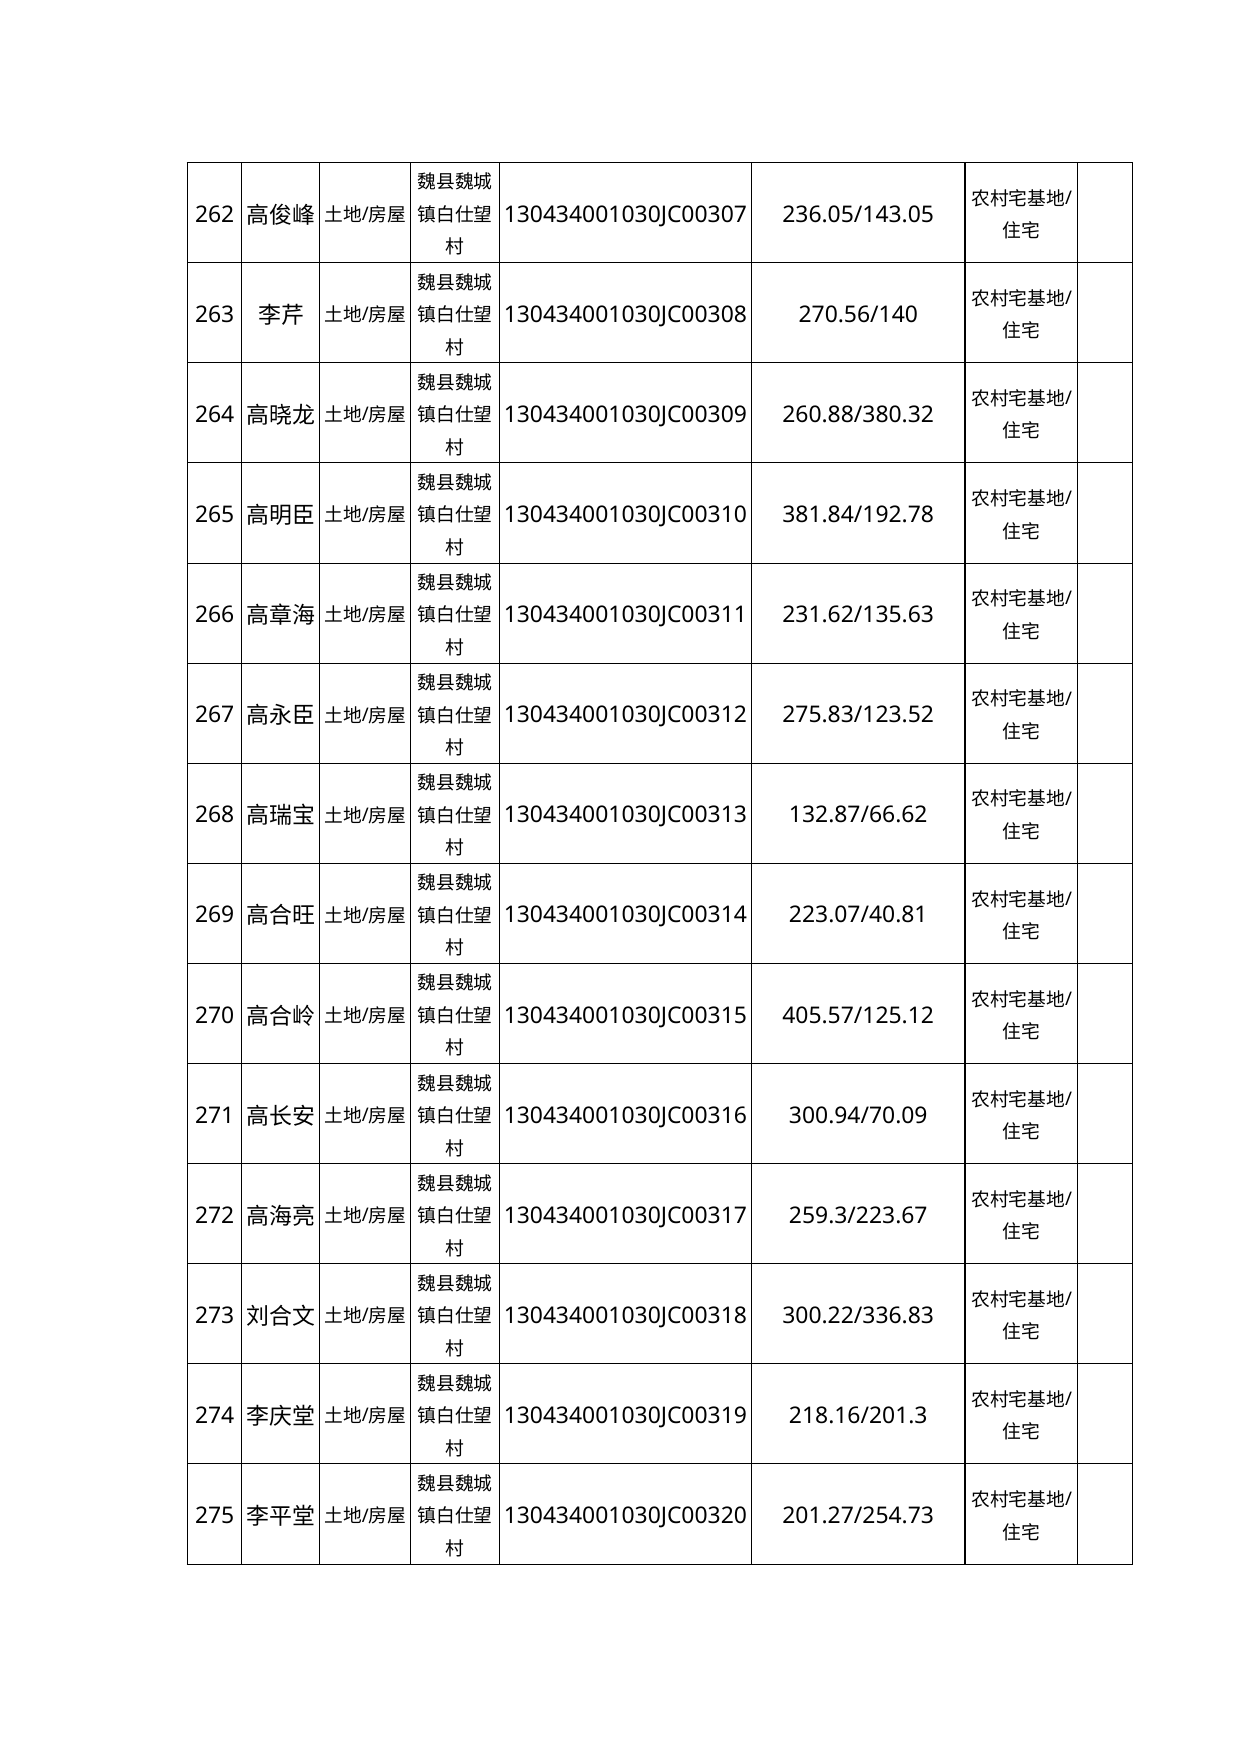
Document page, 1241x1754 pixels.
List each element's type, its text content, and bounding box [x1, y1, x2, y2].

table_cell 300.22/336.83 [752, 1264, 964, 1363]
table_cell [1078, 463, 1132, 562]
table_cell 269 [188, 864, 241, 963]
table_cell [1078, 1364, 1132, 1463]
table_cell [1078, 964, 1132, 1063]
table_cell [1078, 163, 1132, 262]
table_cell 130434001030JC00317 [500, 1164, 751, 1263]
table_cell 130434001030JC00308 [500, 263, 751, 362]
table_cell 魏县魏城镇白仕望村 [411, 363, 499, 462]
table_cell 130434001030JC00320 [500, 1464, 751, 1563]
table_cell [1078, 664, 1132, 763]
table_cell 130434001030JC00307 [500, 163, 751, 262]
table_cell 农村宅基地/住宅 [966, 1364, 1077, 1463]
table_cell 259.3/223.67 [752, 1164, 964, 1263]
table_cell 260.88/380.32 [752, 363, 964, 462]
table_cell 魏县魏城镇白仕望村 [411, 1164, 499, 1263]
table_cell 农村宅基地/住宅 [966, 1464, 1077, 1563]
table_cell 土地/房屋 [320, 564, 410, 662]
table_cell 271 [188, 1064, 241, 1163]
table_cell 236.05/143.05 [752, 163, 964, 262]
table_cell 魏县魏城镇白仕望村 [411, 1064, 499, 1163]
table_cell 李庆堂 [242, 1364, 319, 1463]
table_cell 李平堂 [242, 1464, 319, 1563]
table_cell 魏县魏城镇白仕望村 [411, 764, 499, 863]
table_cell 土地/房屋 [320, 463, 410, 562]
table_cell 高晓龙 [242, 363, 319, 462]
table_cell 272 [188, 1164, 241, 1263]
table_cell 132.87/66.62 [752, 764, 964, 863]
table_cell 273 [188, 1264, 241, 1363]
table_cell 农村宅基地/住宅 [966, 263, 1077, 362]
table_cell 268 [188, 764, 241, 863]
table_cell [1078, 764, 1132, 863]
table_cell 土地/房屋 [320, 1364, 410, 1463]
table_cell [1078, 363, 1132, 462]
table_cell 218.16/201.3 [752, 1364, 964, 1463]
table_cell 魏县魏城镇白仕望村 [411, 964, 499, 1063]
table_cell 农村宅基地/住宅 [966, 864, 1077, 963]
table_cell 农村宅基地/住宅 [966, 1164, 1077, 1263]
table_cell [1078, 1264, 1132, 1363]
table_cell 高瑞宝 [242, 764, 319, 863]
table_cell 高长安 [242, 1064, 319, 1163]
table_cell 农村宅基地/住宅 [966, 664, 1077, 763]
table_cell 130434001030JC00316 [500, 1064, 751, 1163]
table_cell 土地/房屋 [320, 363, 410, 462]
table_cell 高俊峰 [242, 163, 319, 262]
table_cell 土地/房屋 [320, 1064, 410, 1163]
table_cell 263 [188, 263, 241, 362]
table_cell [1078, 1064, 1132, 1163]
table_cell 高章海 [242, 564, 319, 662]
table_cell 土地/房屋 [320, 1264, 410, 1363]
table_cell 270.56/140 [752, 263, 964, 362]
table_cell 264 [188, 363, 241, 462]
table_cell 130434001030JC00313 [500, 764, 751, 863]
table_cell 130434001030JC00314 [500, 864, 751, 963]
table_cell 130434001030JC00312 [500, 664, 751, 763]
table_cell 高海亮 [242, 1164, 319, 1263]
table_cell 130434001030JC00315 [500, 964, 751, 1063]
table_cell 高合岭 [242, 964, 319, 1063]
table_cell 土地/房屋 [320, 864, 410, 963]
table_cell 农村宅基地/住宅 [966, 463, 1077, 562]
table_cell [1078, 1164, 1132, 1263]
table_cell 300.94/70.09 [752, 1064, 964, 1163]
table_cell [1078, 263, 1132, 362]
table_cell 405.57/125.12 [752, 964, 964, 1063]
table_cell 130434001030JC00319 [500, 1364, 751, 1463]
table_cell 231.62/135.63 [752, 564, 964, 662]
table_cell 土地/房屋 [320, 1464, 410, 1563]
table_cell 农村宅基地/住宅 [966, 1264, 1077, 1363]
table_cell 魏县魏城镇白仕望村 [411, 163, 499, 262]
table_cell 130434001030JC00318 [500, 1264, 751, 1363]
table_cell 270 [188, 964, 241, 1063]
table_cell 魏县魏城镇白仕望村 [411, 463, 499, 562]
table_cell 魏县魏城镇白仕望村 [411, 263, 499, 362]
table_cell 魏县魏城镇白仕望村 [411, 864, 499, 963]
table_cell 274 [188, 1364, 241, 1463]
table_cell 魏县魏城镇白仕望村 [411, 1264, 499, 1363]
table_cell 265 [188, 463, 241, 562]
table_cell 农村宅基地/住宅 [966, 564, 1077, 662]
table_cell 高合旺 [242, 864, 319, 963]
table_cell 土地/房屋 [320, 1164, 410, 1263]
table_cell 农村宅基地/住宅 [966, 363, 1077, 462]
table_cell 农村宅基地/住宅 [966, 163, 1077, 262]
table_cell 高永臣 [242, 664, 319, 763]
table_cell 266 [188, 564, 241, 662]
table_cell 土地/房屋 [320, 964, 410, 1063]
table_cell 土地/房屋 [320, 664, 410, 763]
table_cell 高明臣 [242, 463, 319, 562]
table_cell 魏县魏城镇白仕望村 [411, 1464, 499, 1563]
table_cell 275.83/123.52 [752, 664, 964, 763]
table_cell 130434001030JC00309 [500, 363, 751, 462]
table_cell 魏县魏城镇白仕望村 [411, 564, 499, 662]
table_cell 土地/房屋 [320, 163, 410, 262]
table_cell 381.84/192.78 [752, 463, 964, 562]
table_cell 201.27/254.73 [752, 1464, 964, 1563]
table_cell 262 [188, 163, 241, 262]
table_cell [1078, 564, 1132, 662]
table_cell 魏县魏城镇白仕望村 [411, 1364, 499, 1463]
table_cell 魏县魏城镇白仕望村 [411, 664, 499, 763]
table_cell 130434001030JC00310 [500, 463, 751, 562]
table_cell 275 [188, 1464, 241, 1563]
table_cell 农村宅基地/住宅 [966, 964, 1077, 1063]
table_cell [1078, 1464, 1132, 1563]
table_cell 267 [188, 664, 241, 763]
table_cell 223.07/40.81 [752, 864, 964, 963]
table_cell 农村宅基地/住宅 [966, 764, 1077, 863]
table_cell 130434001030JC00311 [500, 564, 751, 662]
table_cell 刘合文 [242, 1264, 319, 1363]
table_cell [1078, 864, 1132, 963]
table_cell 土地/房屋 [320, 263, 410, 362]
table_cell 土地/房屋 [320, 764, 410, 863]
table_cell 李芹 [242, 263, 319, 362]
table_cell 农村宅基地/住宅 [966, 1064, 1077, 1163]
